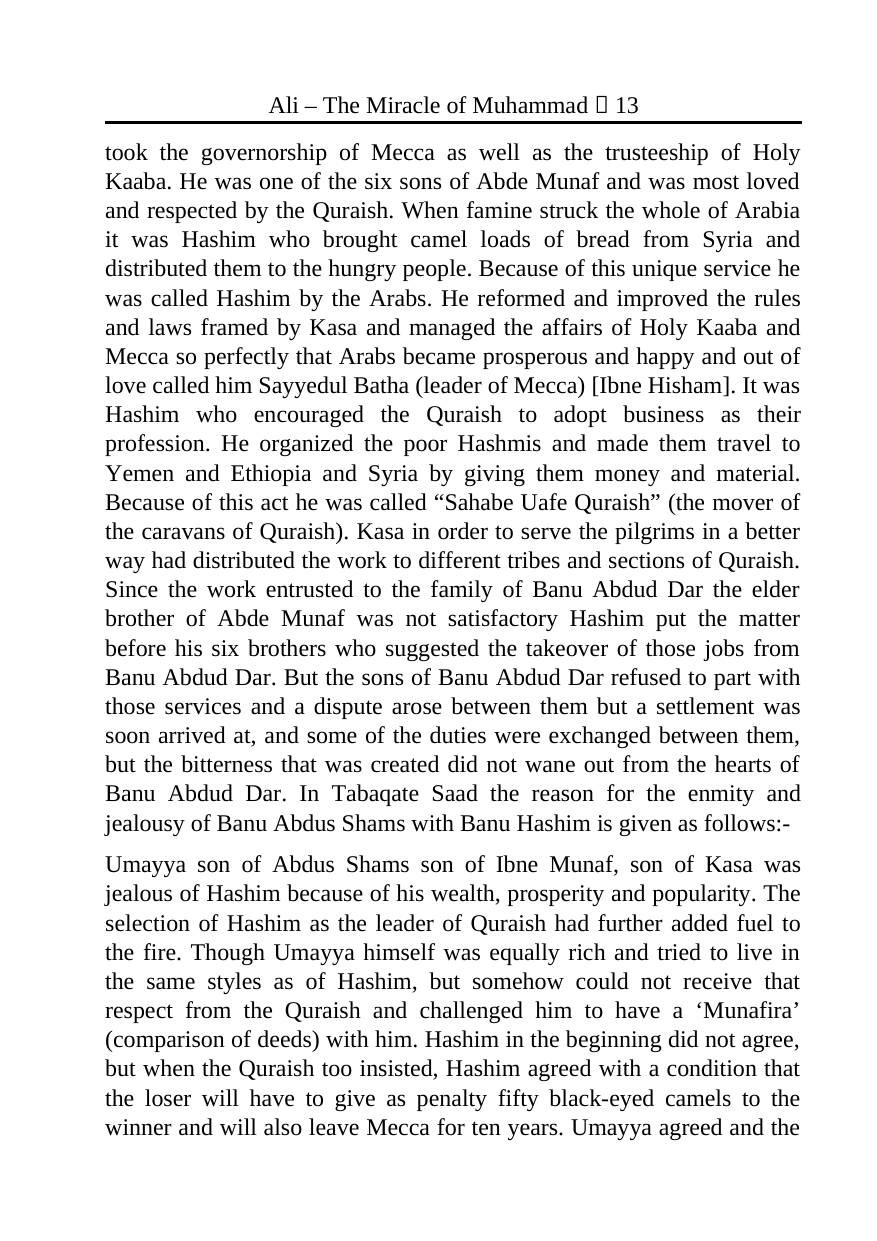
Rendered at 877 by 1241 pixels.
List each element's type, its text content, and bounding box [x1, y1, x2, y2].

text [105, 849, 802, 1141]
